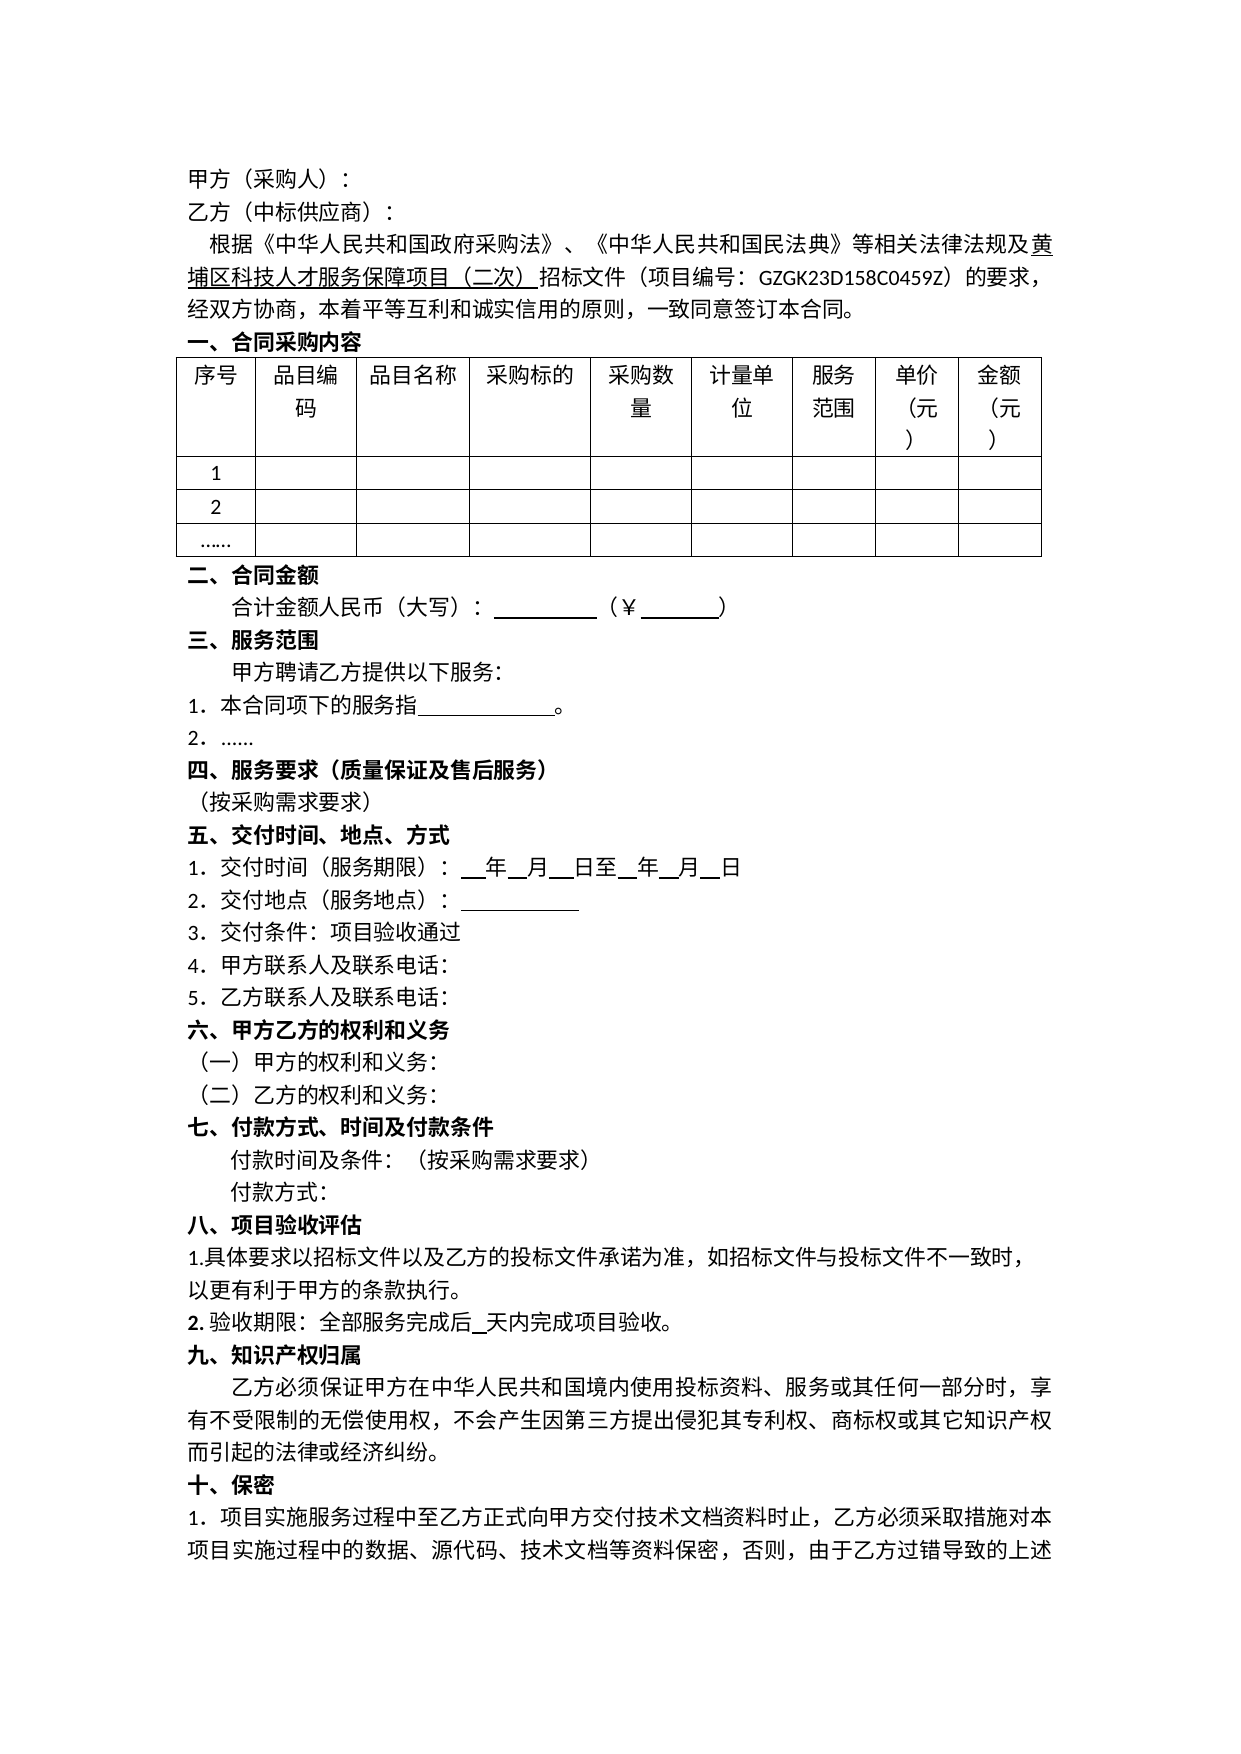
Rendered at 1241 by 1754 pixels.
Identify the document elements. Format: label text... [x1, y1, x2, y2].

text 甲方（采购人）： [187, 162, 1053, 194]
text （一）甲方的权利和义务： [187, 1045, 1053, 1077]
table_cell [692, 490, 792, 523]
table_cell [357, 457, 469, 489]
text 五、交付时间、地点、方式 [187, 817, 1053, 850]
text 2．...... [187, 720, 1053, 752]
text 乙方必须保证甲方在中华人民共和国境内使用投标资料、服务或其任何一部分时，享有不受限制的无偿使用权，不会产生因第三方提出侵犯其专利权、商标权或其它知识产权而引起的法律或经济纠纷。 [187, 1370, 1053, 1467]
table_cell [959, 457, 1041, 489]
table_header 采购标的 [470, 358, 590, 456]
table_cell [256, 490, 356, 523]
text 甲方聘请乙方提供以下服务： [187, 655, 1053, 687]
table_header 金额（元） [959, 358, 1041, 456]
table_cell [959, 524, 1041, 556]
text 3．交付条件：项目验收通过 [187, 915, 1053, 947]
text 1．交付时间（服务期限）： 年 月 日至 年 月 日 [187, 850, 1053, 882]
text 八、项目验收评估 [187, 1207, 1053, 1240]
text 1.具体要求以招标文件以及乙方的投标文件承诺为准，如招标文件与投标文件不一致时，以更有利于甲方的条款执行。 [187, 1240, 1053, 1305]
text 付款时间及条件：（按采购需求要求） [187, 1142, 1053, 1175]
table_cell [470, 490, 590, 523]
table_header 品目名称 [357, 358, 469, 456]
table_header 品目编码 [256, 358, 356, 456]
table_cell [959, 490, 1041, 523]
text （按采购需求要求） [187, 785, 1053, 817]
text （二）乙方的权利和义务： [187, 1077, 1053, 1110]
text 根据《中华人民共和国政府采购法》、《中华人民共和国民法典》等相关法律法规及黄埔区科技人才服务保障项目（二次）招标文件（项目编号：GZGK23D158C0459Z）的要求，经双方协商，本着平等互利和诚实信用的原则，一致同意签订本合同。 [187, 227, 1053, 324]
table_cell [357, 490, 469, 523]
text 合计金额人民币（大写）： （￥ ） [187, 590, 1053, 622]
text 二、合同金额 [187, 557, 1053, 590]
text 七、付款方式、时间及付款条件 [187, 1110, 1053, 1142]
table_cell [357, 524, 469, 556]
table_cell [591, 490, 691, 523]
table_cell [793, 490, 875, 523]
text 5．乙方联系人及联系电话： [187, 980, 1053, 1012]
table_cell [591, 457, 691, 489]
table_header 计量单位 [692, 358, 792, 456]
table_cell [470, 524, 590, 556]
table_cell [256, 524, 356, 556]
table_cell [591, 524, 691, 556]
text 三、服务范围 [187, 622, 1053, 655]
table_cell [876, 490, 958, 523]
text 4．甲方联系人及联系电话： [187, 947, 1053, 980]
table_cell [793, 457, 875, 489]
table_cell [876, 457, 958, 489]
table_header 采购数量 [591, 358, 691, 456]
text 十、保密 [187, 1467, 1053, 1500]
text 九、知识产权归属 [187, 1337, 1053, 1370]
table_cell …… [177, 524, 255, 556]
text 1．本合同项下的服务指 。 [187, 687, 1053, 720]
table_cell [692, 524, 792, 556]
table_header 序号 [177, 358, 255, 456]
text 付款方式： [187, 1175, 1053, 1207]
table_cell [793, 524, 875, 556]
text 六、甲方乙方的权利和义务 [187, 1012, 1053, 1045]
text 四、服务要求（质量保证及售后服务） [187, 752, 1053, 785]
text 乙方（中标供应商）： [187, 194, 1053, 227]
table_header 单价（元） [876, 358, 958, 456]
text 2．交付地点（服务地点）： [187, 882, 1053, 915]
table_cell 2 [177, 490, 255, 523]
table_header 服务范围 [793, 358, 875, 456]
table_cell [876, 524, 958, 556]
table_cell [256, 457, 356, 489]
table_cell 1 [177, 457, 255, 489]
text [187, 1500, 1053, 1565]
table_cell [692, 457, 792, 489]
text 一、合同采购内容 [187, 324, 1053, 357]
table_cell [470, 457, 590, 489]
text 2. 验收期限：全部服务完成后 天内完成项目验收。 [187, 1305, 1053, 1337]
